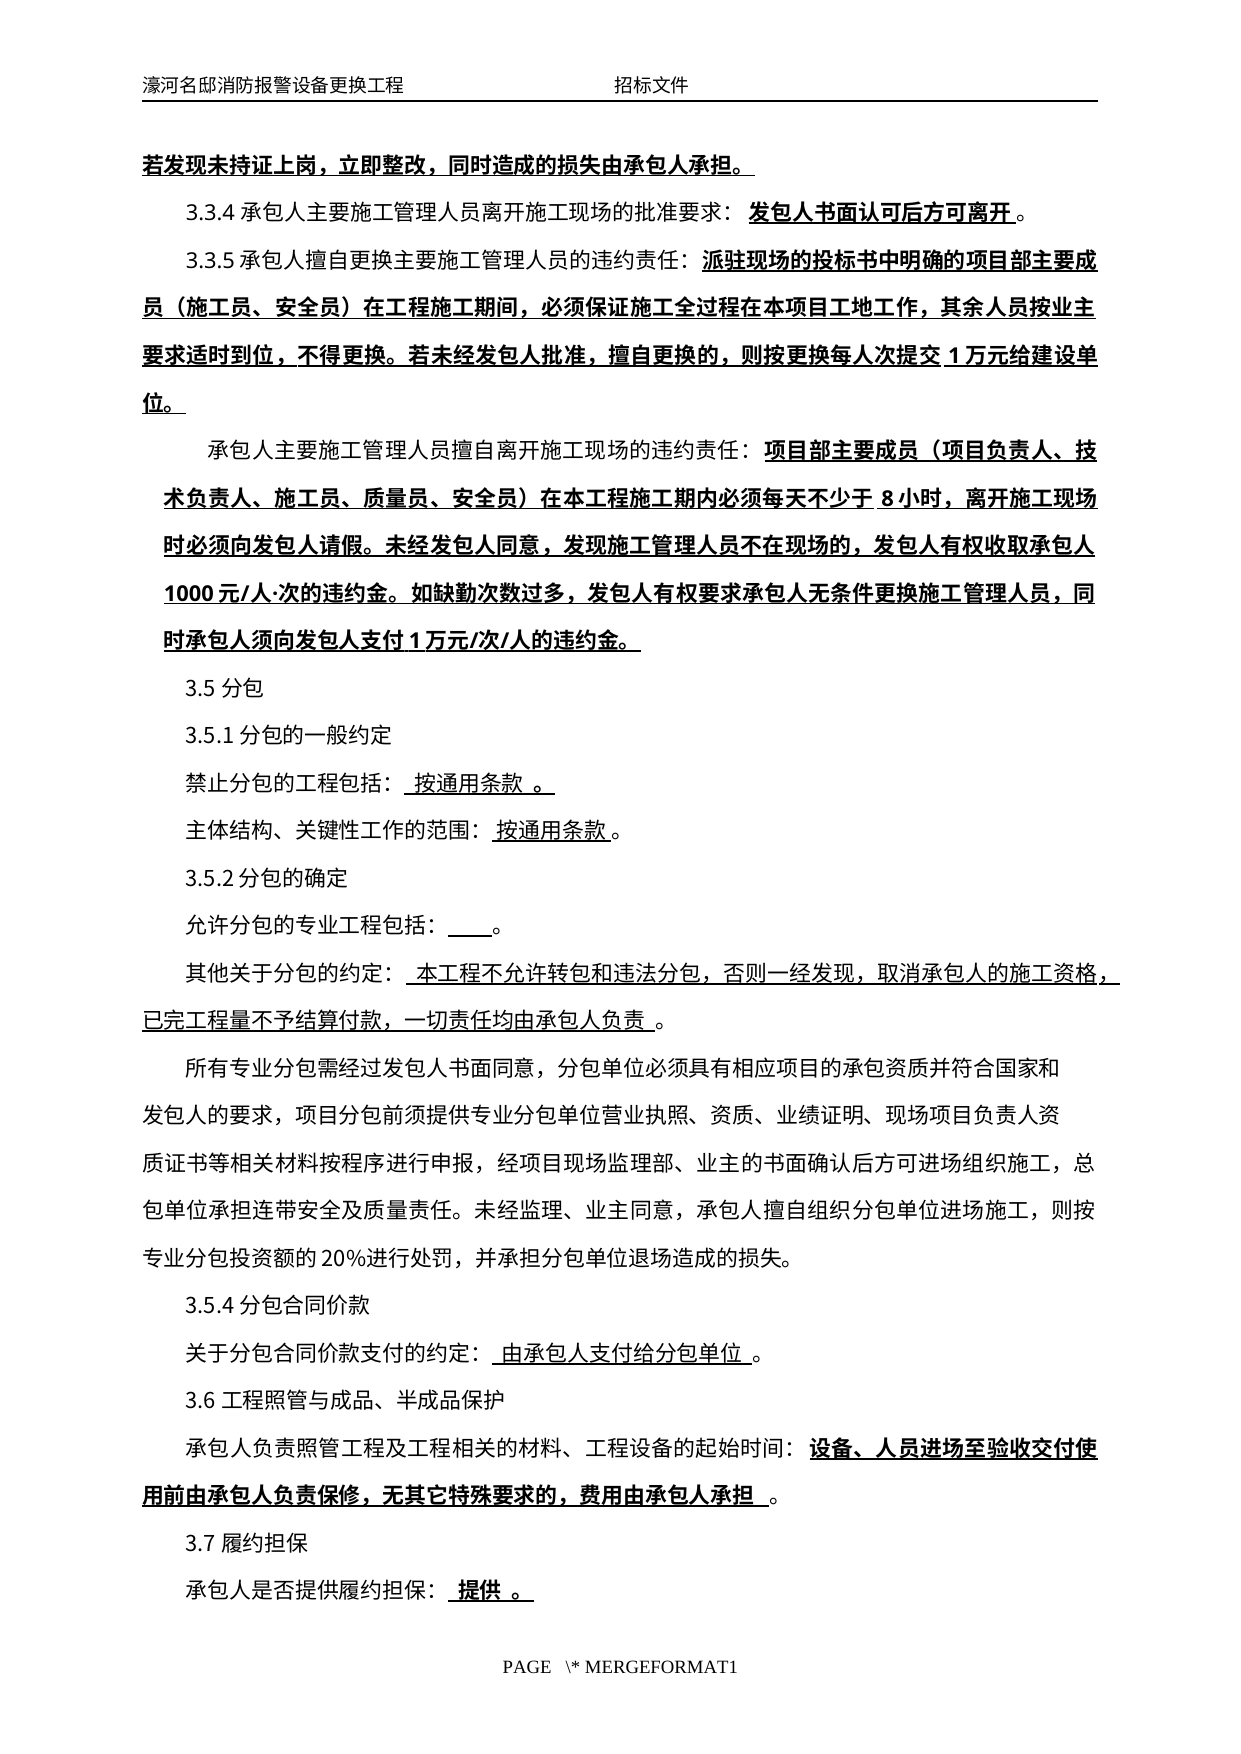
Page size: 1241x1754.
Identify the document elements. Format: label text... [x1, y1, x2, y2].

text 允许分包的专业工程包括： 。 [142, 908, 1098, 940]
text 禁止分包的工程包括： 按通用条款 。 [142, 766, 1098, 797]
text 3.3.4 承包人主要施工管理人员离开施工现场的批准要求： 发包人书面认可后方可离开 。 [142, 195, 1098, 227]
text 3.5.2分包的确定 [142, 861, 1098, 892]
text 承包人是否提供履约担保： 提供 。 [142, 1573, 1098, 1605]
text 所有专业分包需经过发包人书面同意，分包单位必须具有相应项目的承包资质并符合国家和 [142, 1051, 1098, 1082]
text 其他关于分包的约定： 本工程不允许转包和违法分包，否则一经发现，取消承包人的施工资格，已完工程量不予结算付款，一切责任均由承包人负责 。 [142, 956, 1098, 1035]
text 3.7 履约担保 [142, 1526, 1098, 1557]
text 3.5.4 分包合同价款 [142, 1288, 1098, 1320]
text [142, 148, 1098, 179]
text 3.6 工程照管与成品、半成品保护 [142, 1383, 1098, 1415]
text 3.3.5承包人擅自更换主要施工管理人员的违约责任：派驻现场的投标书中明确的项目部主要成员（施工员、安全员）在工程施工期间，必须保证施工全过程在本项目工地工作，其余人员按业主要求适时到位，不得更换。若未经发包人批准，擅自更换的，则按更换每人次提交1万元给建设单位。 [142, 243, 1098, 417]
text 发包人的要求，项目分包前须提供专业分包单位营业执照、资质、业绩证明、现场项目负责人资 [142, 1098, 1098, 1130]
text 3.5 分包 [142, 671, 1098, 702]
text 承包人负责照管工程及工程相关的材料、工程设备的起始时间：设备、人员进场至验收交付使用前由承包人负责保修，无其它特殊要求的，费用由承包人承担 。 [142, 1431, 1098, 1510]
text 质证书等相关材料按程序进行申报，经项目现场监理部、业主的书面确认后方可进场组织施工，总包单位承担连带安全及质量责任。未经监理、业主同意，承包人擅自组织分包单位进场施工，则按专业分包投资额的 20%进行处罚，并承担分包单位退场造成的损失。 [142, 1146, 1098, 1272]
text 3.5.1 分包的一般约定 [142, 718, 1098, 750]
text 主体结构、关键性工作的范围： 按通用条款 。 [142, 813, 1098, 845]
text 承包人主要施工管理人员擅自离开施工现场的违约责任：项目部主要成员（项目负责人、技术负责人、施工员、质量员、安全员）在本工程施工期内必须每天不少于8小时，离开施工现场时必须向发包人请假。未经发包人同意，发现施工管理人员不在现场的，发包人有权收取承包人1000元/人·次的违约金。如缺勤次数过多，发包人有权要求承包人无条件更换施工管理人员，同时承包人须向发包人支付1万元/次/人的违约金。 [164, 433, 1098, 655]
text 关于分包合同价款支付的约定： 由承包人支付给分包单位 。 [142, 1336, 1098, 1367]
